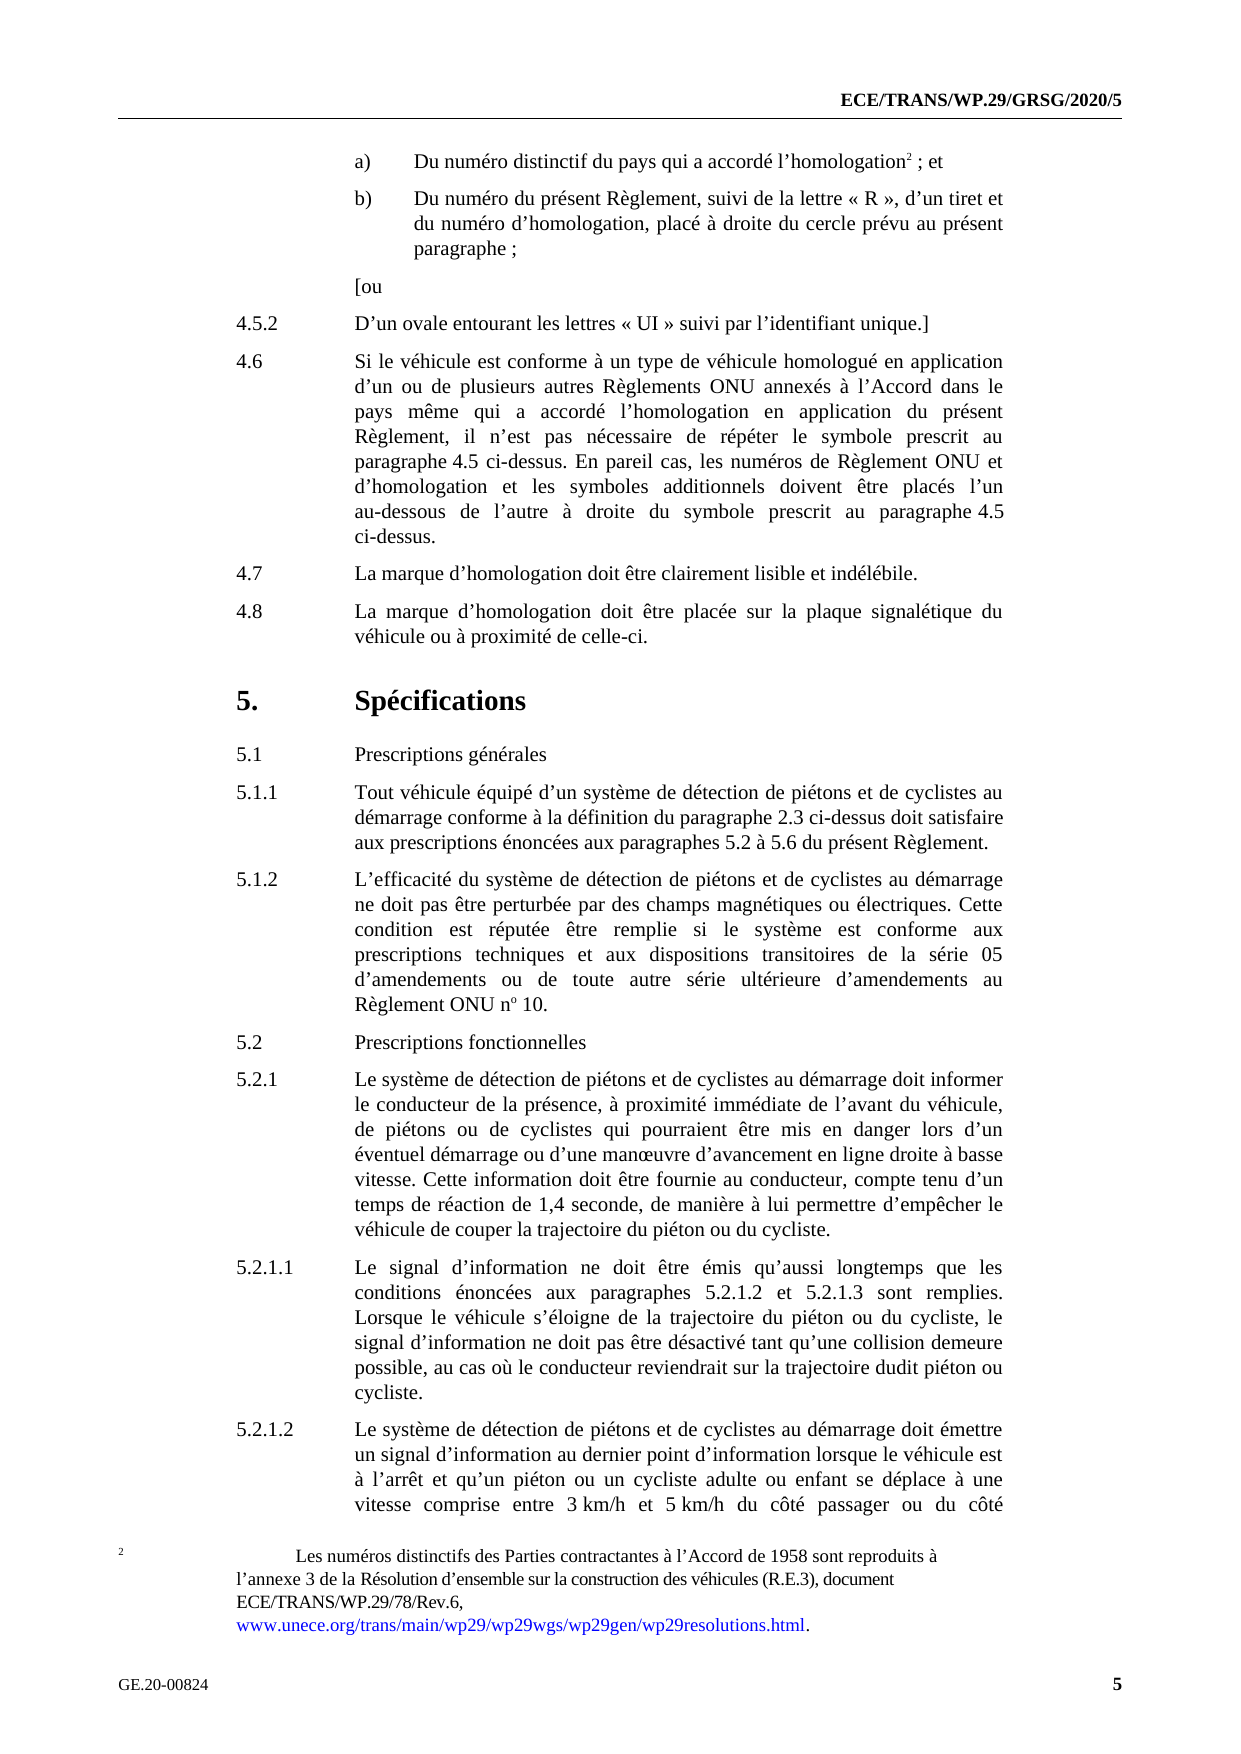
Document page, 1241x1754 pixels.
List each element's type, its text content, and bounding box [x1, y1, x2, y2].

text 5.1 Prescriptions générales [236, 741, 1004, 766]
text 5.1.1 Tout véhicule équipé d’un système de détection de piétons et de cyclistes au démarrage conforme à la définition du paragraphe 2.3 ci-dessus doit satisfaire aux prescriptions énoncées aux paragraphes 5.2 à 5.6 du présent Règlement. [236, 779, 1004, 854]
text a) Du numéro distinctif du pays qui a accordé l’homologation ; et [354, 148, 1004, 173]
text b) Du numéro du présent Règlement, suivi de la lettre « R », d’un tiret et du numéro d’homologation, placé à droite du cercle prévu au présent paragraphe ; [354, 185, 1004, 260]
text 4.8 La marque d’homologation doit être placée sur la plaque signalétique du véhicule ou à proximité de celle-ci. [236, 598, 1004, 648]
text 5.2.1 Le système de détection de piétons et de cyclistes au démarrage doit informer le conducteur de la présence, à proximité immédiate de l’avant du véhicule, de piétons ou de cyclistes qui pourraient être mis en danger lors d’un éventuel démarrage ou d’une manœuvre d’avancement en ligne droite à basse vitesse. Cette information doit être fournie au conducteur, compte tenu d’un temps de réaction de 1,4 seconde, de manière à lui permettre d’empêcher le véhicule de couper la trajectoire du piéton ou du cycliste. [236, 1066, 1004, 1241]
text 4.7 La marque d’homologation doit être clairement lisible et indélébile. [236, 560, 1004, 585]
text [236, 1416, 1004, 1516]
text 5.2 Prescriptions fonctionnelles [236, 1029, 1004, 1054]
text 5. Spécifications [236, 685, 1004, 716]
text 5.2.1.1 Le signal d’information ne doit être émis qu’aussi longtemps que les conditions énoncées aux paragraphes 5.2.1.2 et 5.2.1.3 sont remplies. Lorsque le véhicule s’éloigne de la trajectoire du piéton ou du cycliste, le signal d’information ne doit pas être désactivé tant qu’une collision demeure possible, au cas où le conducteur reviendrait sur la trajectoire dudit piéton ou cycliste. [236, 1254, 1004, 1404]
text 4.5.2 D’un ovale entourant les lettres « UI » suivi par l’identifiant unique.] [236, 310, 1004, 335]
text 5.1.2 L’efficacité du système de détection de piétons et de cyclistes au démarrage ne doit pas être perturbée par des champs magnétiques ou électriques. Cette condition est réputée être remplie si le système est conforme aux prescriptions techniques et aux dispositions transitoires de la série 05 d’amendements ou de toute autre série ultérieure d’amendements au Règlement ONU no 10. [236, 866, 1004, 1016]
text [ou [354, 273, 1004, 298]
text 4.6 Si le véhicule est conforme à un type de véhicule homologué en application d’un ou de plusieurs autres Règlements ONU annexés à l’Accord dans le pays même qui a accordé l’homologation en application du présent Règlement, il n’est pas nécessaire de répéter le symbole prescrit au paragraphe 4.5 ci-dessus. En pareil cas, les numéros de Règlement ONU et d’homologation et les symboles additionnels doivent être placés l’un au-dessous de l’autre à droite du symbole prescrit au paragraphe 4.5 ci-dessus. [236, 348, 1004, 548]
